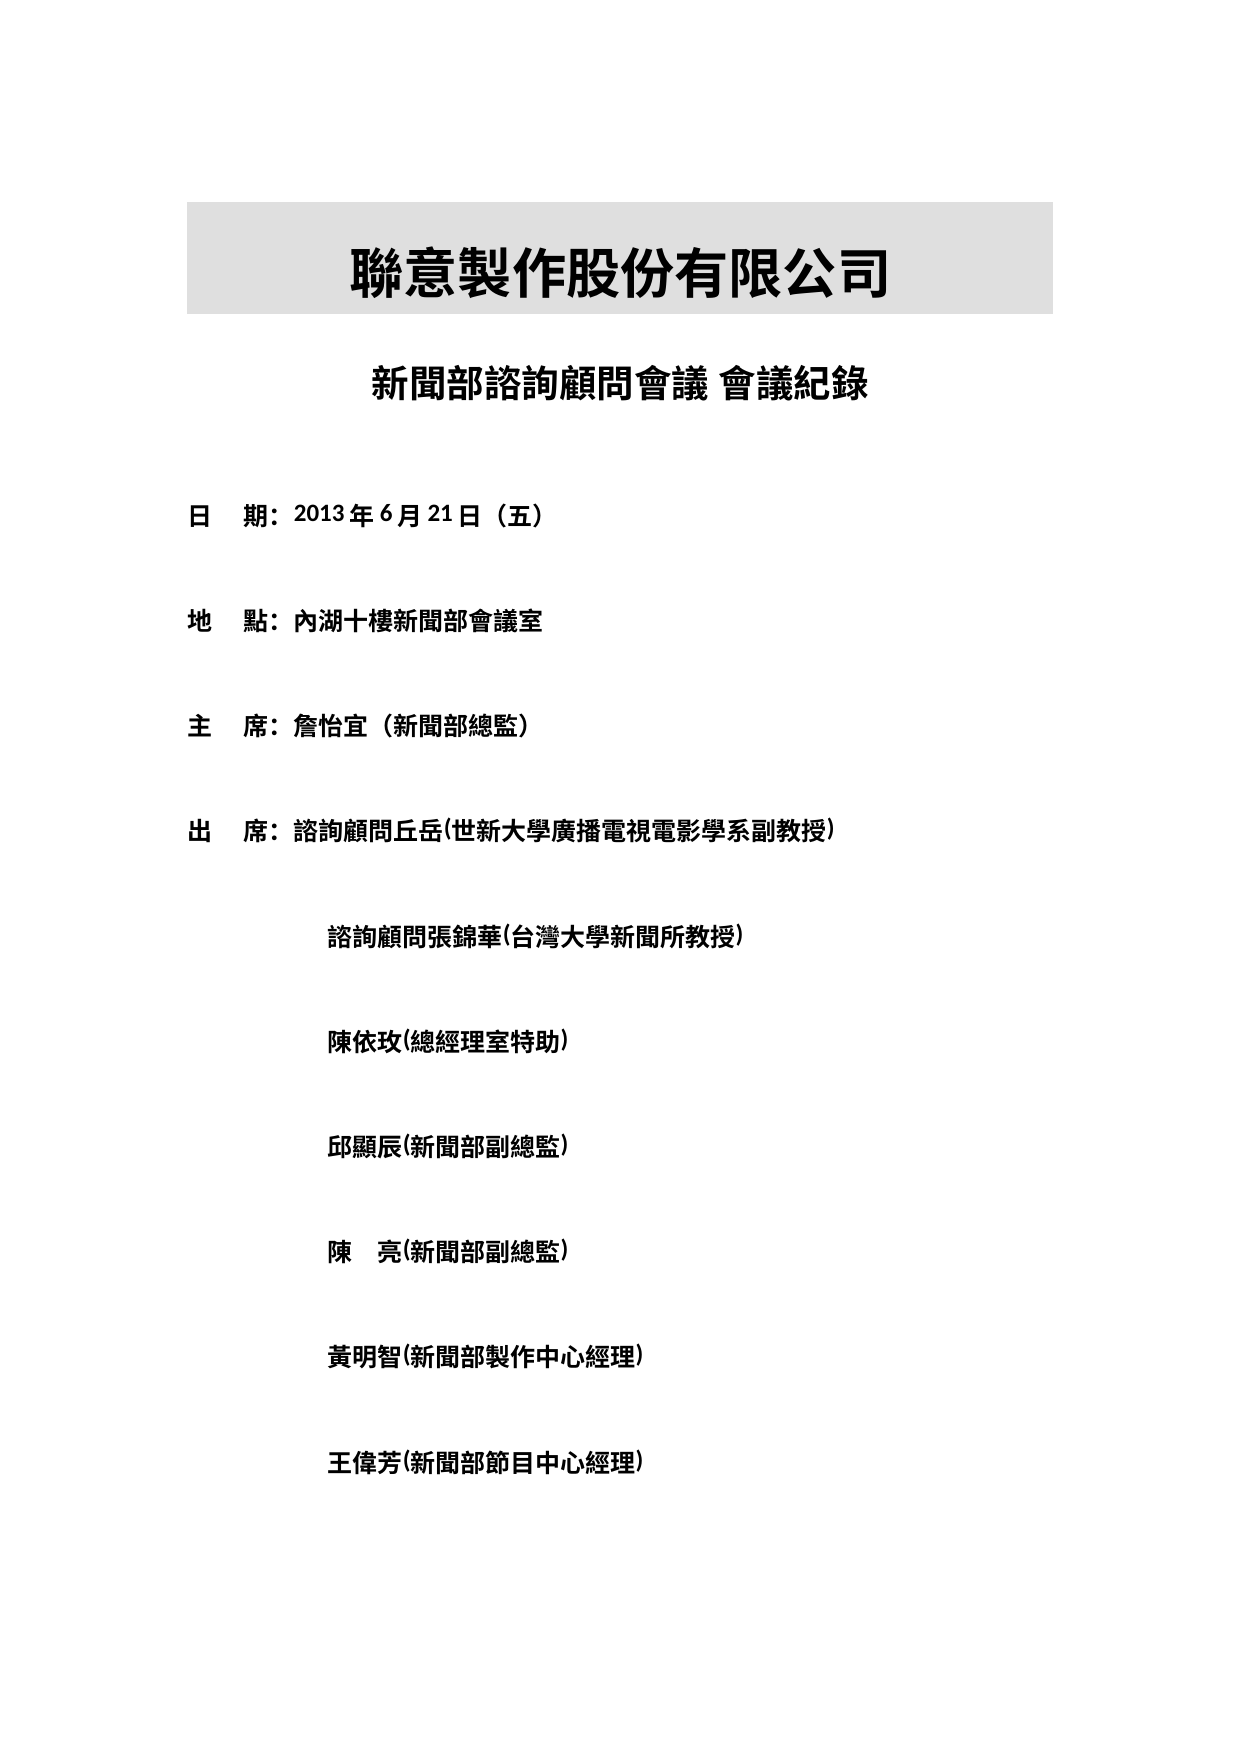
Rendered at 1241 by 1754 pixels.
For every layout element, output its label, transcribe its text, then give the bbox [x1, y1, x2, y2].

text 王偉芳(新聞部節目中心經理) [187, 1412, 1053, 1487]
text 地 點：內湖十樓新聞部會議室 [187, 570, 1053, 645]
text 聯意製作股份有限公司 [187, 202, 1053, 314]
text 出 席：諮詢顧問丘岳(世新大學廣播電視電影學系副教授) [187, 780, 1053, 855]
text 邱顯辰(新聞部副總監) [187, 1096, 1053, 1171]
text 陳 亮(新聞部副總監) [187, 1201, 1053, 1276]
text 日 期：2013年6月21日（五） [187, 465, 1053, 540]
text 諮詢顧問張錦華(台灣大學新聞所教授) [187, 886, 1053, 961]
text 黃明智(新聞部製作中心經理) [187, 1306, 1053, 1381]
text 主 席：詹怡宜（新聞部總監） [187, 675, 1053, 750]
text 新聞部諮詢顧問會議 會議紀錄 [187, 314, 1053, 427]
text 陳依玫(總經理室特助) [187, 991, 1053, 1066]
